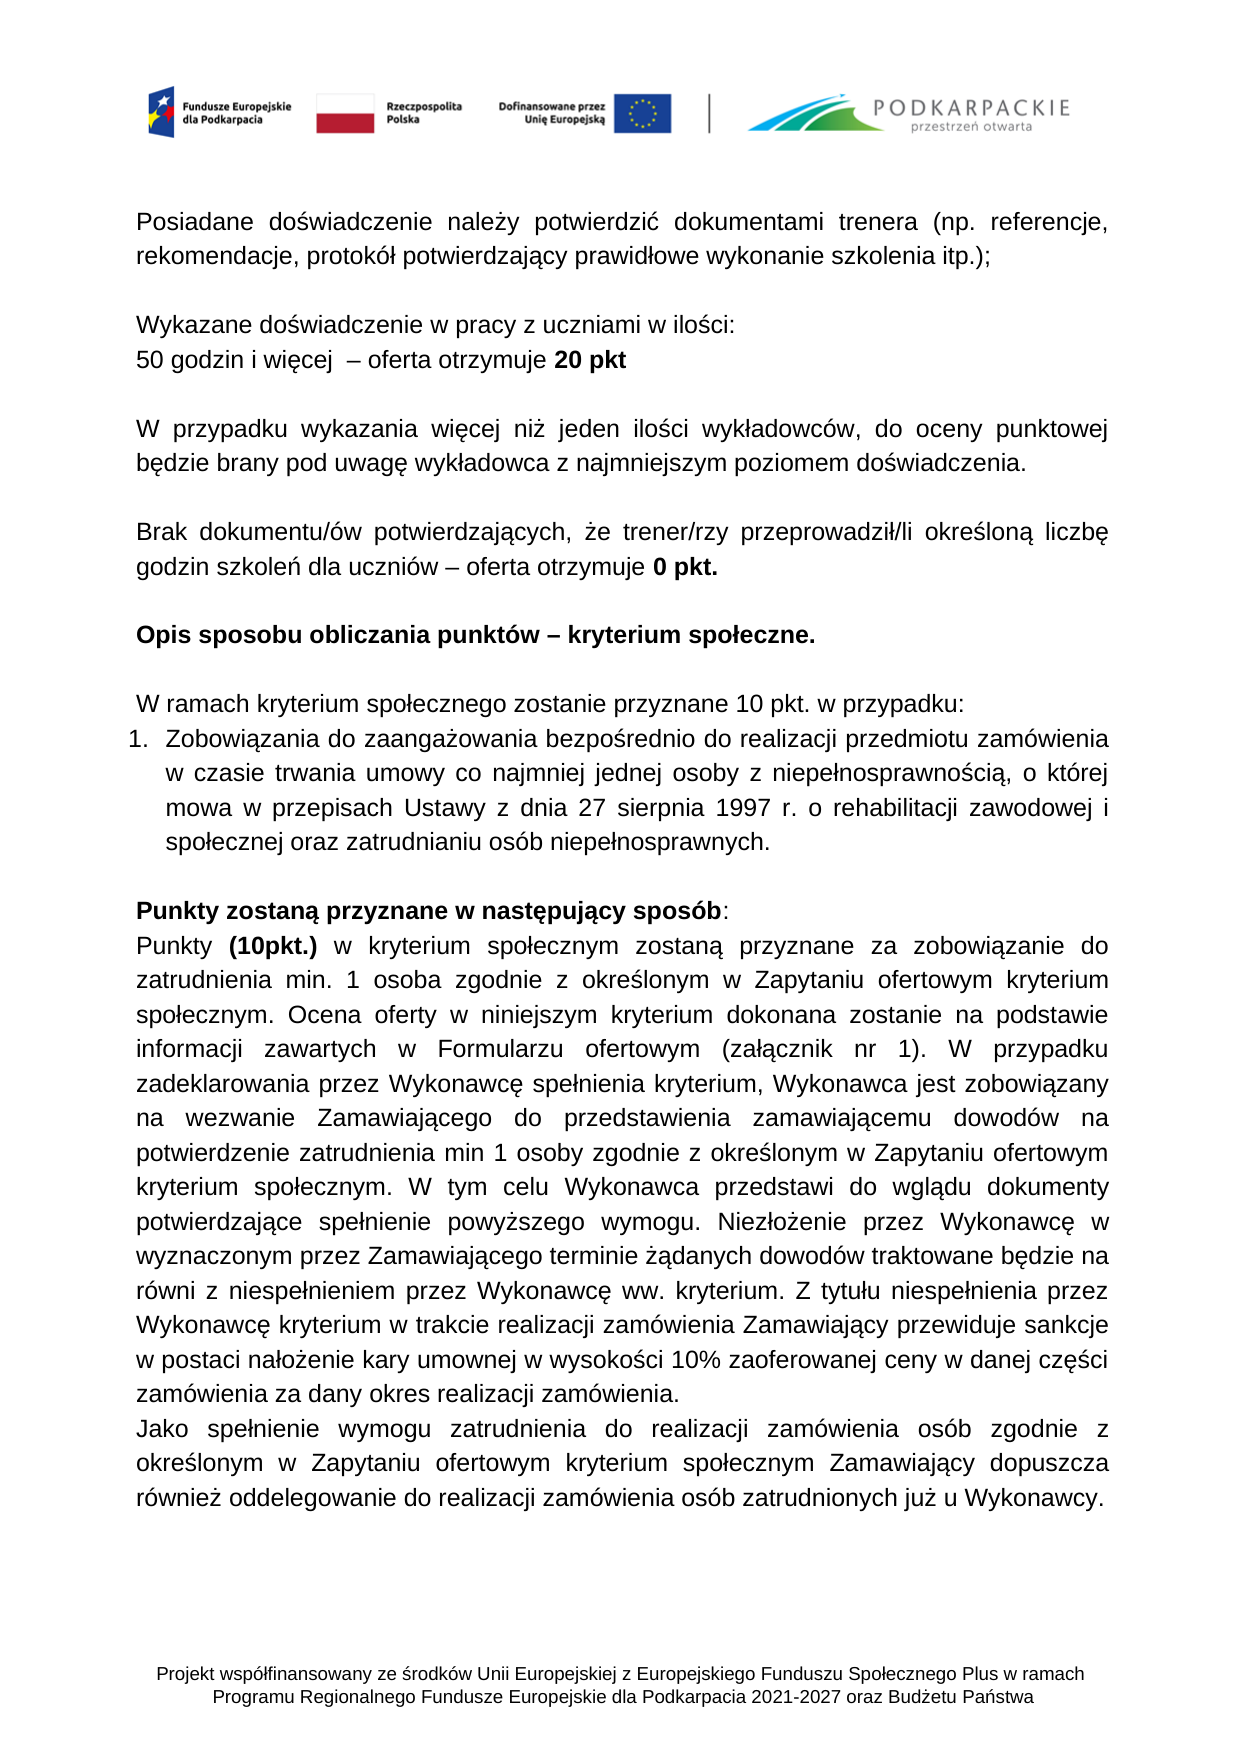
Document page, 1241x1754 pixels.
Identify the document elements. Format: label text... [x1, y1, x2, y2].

text Jako spełnienie wymogu zatrudnienia do realizacji zamówienia osób zgodnie z określonym w Zapytaniu ofertowym kryterium społecznym Zamawiający dopuszcza również oddelegowanie do realizacji zamówienia osób zatrudnionych już u Wykonawcy. [136, 1413, 1110, 1511]
text 50 godzin i więcej – oferta otrzymuje 20 pkt [136, 345, 1110, 373]
text Punkty zostaną przyznane w następujący sposób: [136, 896, 1110, 925]
text Opis sposobu obliczania punktów – kryterium społeczne. [136, 621, 1110, 649]
text Brak dokumentu/ów potwierdzających, że trener/rzy przeprowadził/li określoną liczbę godzin szkoleń dla uczniów – oferta otrzymuje 0 pkt. [136, 517, 1110, 580]
picture [136, 73, 1082, 151]
text Punkty (10pkt.) w kryterium społecznym zostaną przyznane za zobowiązanie do zatrudnienia min. 1 osoba zgodnie z określonym w Zapytaniu ofertowym kryterium społecznym. Ocena oferty w niniejszym kryterium dokonana zostanie na podstawie informacji zawartych w Formularzu ofertowym (załącznik nr 1). W przypadku zadeklarowania przez Wykonawcę spełnienia kryterium, Wykonawca jest zobowiązany na wezwanie Zamawiającego do przedstawienia zamawiającemu dowodów na potwierdzenie zatrudnienia min 1 osoby zgodnie z określonym w Zapytaniu ofertowym kryterium społecznym. W tym celu Wykonawca przedstawi do wglądu dokumenty potwierdzające spełnienie powyższego wymogu. Niezłożenie przez Wykonawcę w wyznaczonym przez Zamawiającego terminie żądanych dowodów traktowane będzie na równi z niespełnieniem przez Wykonawcę ww. kryterium. Z tytułu niespełnienia przez Wykonawcę kryterium w trakcie realizacji zamówienia Zamawiający przewiduje sankcje w postaci nałożenie kary umownej w wysokości 10% zaoferowanej ceny w danej części zamówienia za dany okres realizacji zamówienia. [136, 931, 1110, 1408]
text W przypadku wykazania więcej niż jeden ilości wykładowców, do oceny punktowej będzie brany pod uwagę wykładowca z najmniejszym poziomem doświadczenia. [136, 414, 1110, 477]
text W ramach kryterium społecznego zostanie przyznane 10 pkt. w przypadku: [136, 689, 1110, 718]
list Zobowiązania do zaangażowania bezpośrednio do realizacji przedmiotu zamówienia w czasie trwania umowy co najmniej jednej osoby z niepełnosprawnością, o której mowa w przepisach Ustawy z dnia 27 sierpnia 1997 r. o rehabilitacji zawodowej i społecznej oraz zatrudnianiu osób niepełnosprawnych. [128, 724, 1110, 856]
text Wykazane doświadczenie w pracy z uczniami w ilości: [136, 310, 1110, 339]
